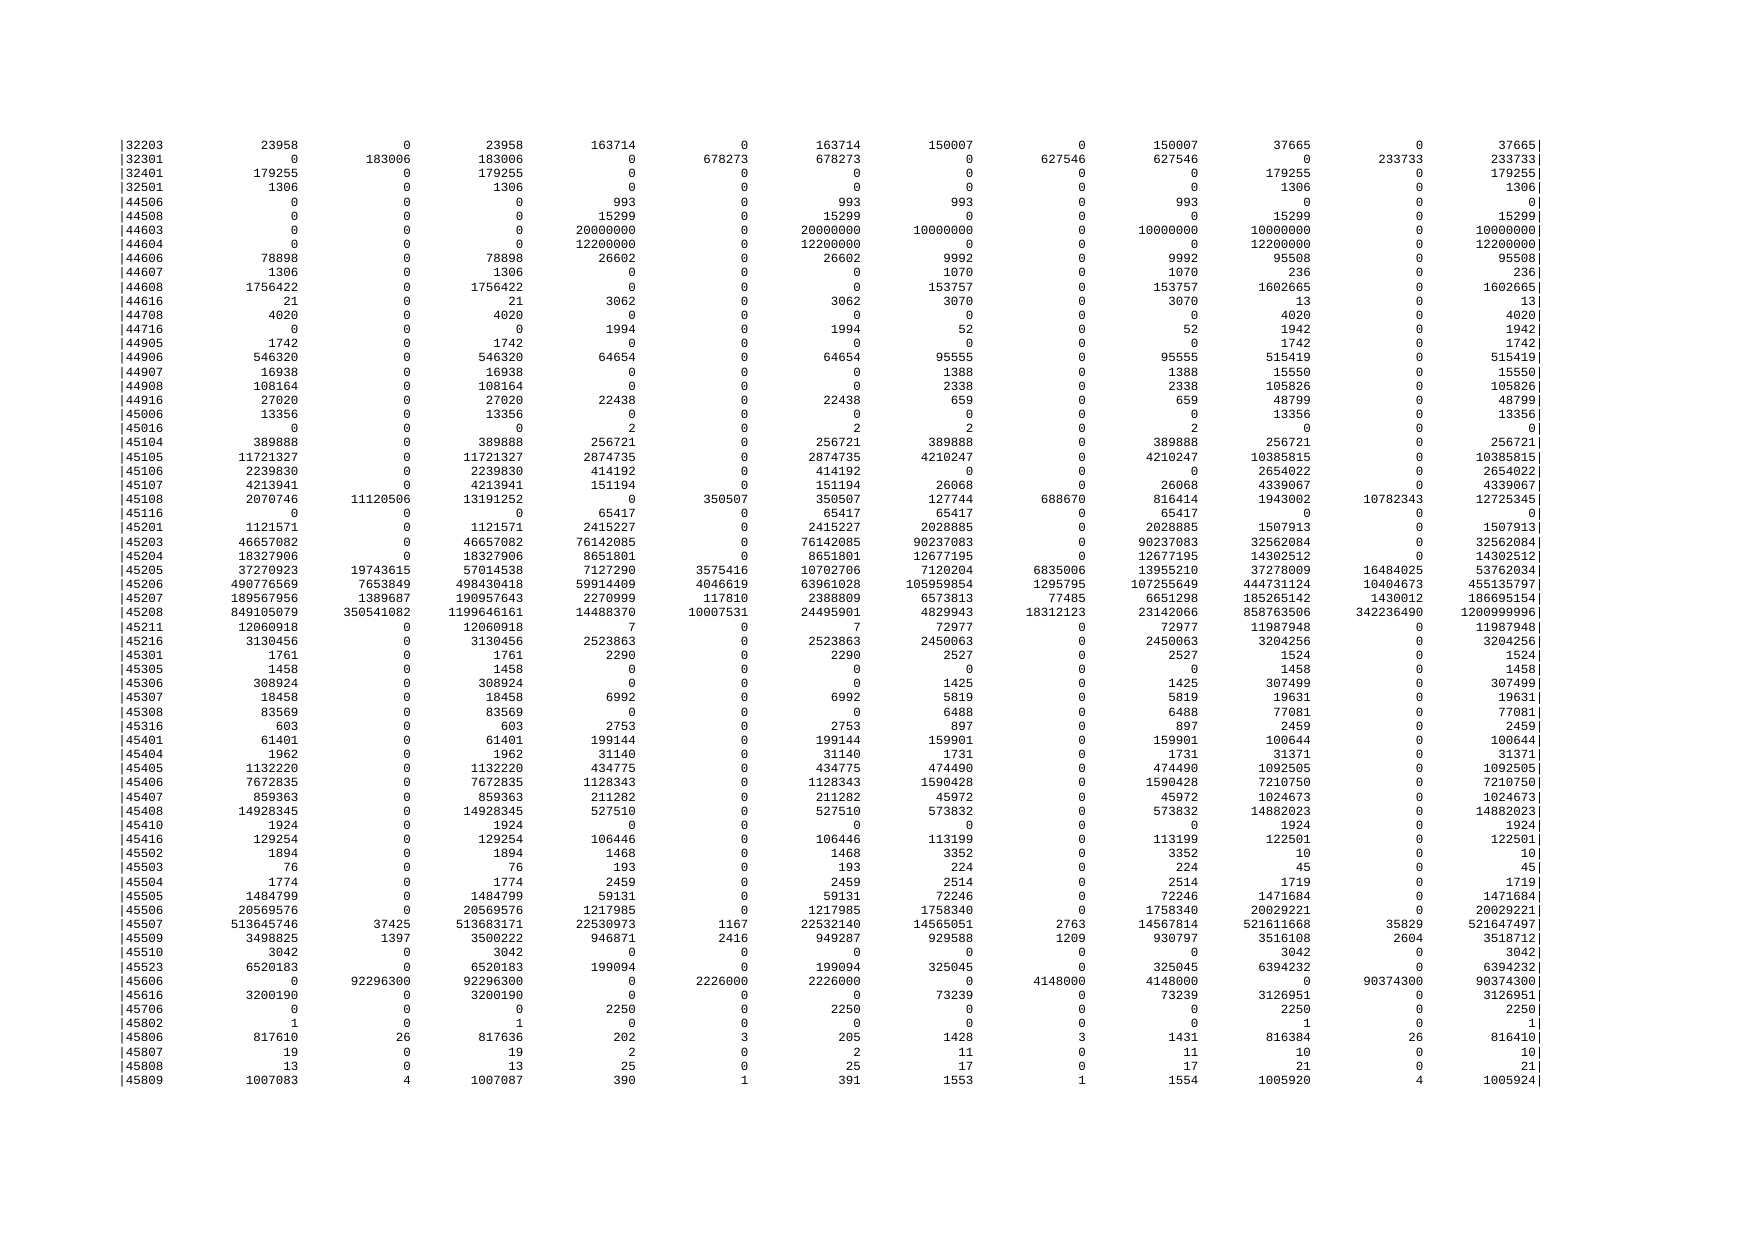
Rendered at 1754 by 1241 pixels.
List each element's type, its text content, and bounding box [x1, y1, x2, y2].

text |45301 1761 0 1761 2290 0 2290 2527 0 2527 1524 0 1524| [118, 649, 1636, 663]
text |32501 1306 0 1306 0 0 0 0 0 0 1306 0 1306| [118, 181, 1636, 196]
text |44603 0 0 0 20000000 0 20000000 10000000 0 10000000 10000000 0 10000000| [118, 224, 1636, 238]
text |45410 1924 0 1924 0 0 0 0 0 0 1924 0 1924| [118, 819, 1636, 833]
text |45205 37270923 19743615 57014538 7127290 3575416 10702706 7120204 6835006 13955210 37278009 16484025 53762034| [118, 564, 1636, 578]
text |45104 389888 0 389888 256721 0 256721 389888 0 389888 256721 0 256721| [118, 436, 1636, 451]
text |45216 3130456 0 3130456 2523863 0 2523863 2450063 0 2450063 3204256 0 3204256| [118, 635, 1636, 649]
text |44616 21 0 21 3062 0 3062 3070 0 3070 13 0 13| [118, 295, 1636, 309]
text |45401 61401 0 61401 199144 0 199144 159901 0 159901 100644 0 100644| [118, 734, 1636, 748]
text |45507 513645746 37425 513683171 22530973 1167 22532140 14565051 2763 14567814 521611668 35829 521647497| [118, 918, 1636, 932]
text |45806 817610 26 817636 202 3 205 1428 3 1431 816384 26 816410| [118, 1031, 1636, 1046]
text |44608 1756422 0 1756422 0 0 0 153757 0 153757 1602665 0 1602665| [118, 281, 1636, 295]
text |45106 2239830 0 2239830 414192 0 414192 0 0 0 2654022 0 2654022| [118, 465, 1636, 479]
text |45316 603 0 603 2753 0 2753 897 0 897 2459 0 2459| [118, 720, 1636, 734]
text |45809 1007083 4 1007087 390 1 391 1553 1 1554 1005920 4 1005924| [118, 1074, 1636, 1088]
text |45211 12060918 0 12060918 7 0 7 72977 0 72977 11987948 0 11987948| [118, 621, 1636, 635]
text |45016 0 0 0 2 0 2 2 0 2 0 0 0| [118, 422, 1636, 436]
text |32301 0 183006 183006 0 678273 678273 0 627546 627546 0 233733 233733| [118, 153, 1636, 167]
text |45307 18458 0 18458 6992 0 6992 5819 0 5819 19631 0 19631| [118, 691, 1636, 706]
text |45606 0 92296300 92296300 0 2226000 2226000 0 4148000 4148000 0 90374300 90374300| [118, 975, 1636, 989]
text |45505 1484799 0 1484799 59131 0 59131 72246 0 72246 1471684 0 1471684| [118, 890, 1636, 904]
text |45107 4213941 0 4213941 151194 0 151194 26068 0 26068 4339067 0 4339067| [118, 479, 1636, 493]
text |45306 308924 0 308924 0 0 0 1425 0 1425 307499 0 307499| [118, 677, 1636, 691]
text |44506 0 0 0 993 0 993 993 0 993 0 0 0| [118, 196, 1636, 210]
text |45408 14928345 0 14928345 527510 0 527510 573832 0 573832 14882023 0 14882023| [118, 805, 1636, 819]
text |32401 179255 0 179255 0 0 0 0 0 0 179255 0 179255| [118, 167, 1636, 181]
text |45406 7672835 0 7672835 1128343 0 1128343 1590428 0 1590428 7210750 0 7210750| [118, 776, 1636, 791]
text |45204 18327906 0 18327906 8651801 0 8651801 12677195 0 12677195 14302512 0 14302512| [118, 550, 1636, 564]
text |45510 3042 0 3042 0 0 0 0 0 0 3042 0 3042| [118, 946, 1636, 961]
text |45305 1458 0 1458 0 0 0 0 0 0 1458 0 1458| [118, 663, 1636, 677]
text |45502 1894 0 1894 1468 0 1468 3352 0 3352 10 0 10| [118, 847, 1636, 861]
text |45807 19 0 19 2 0 2 11 0 11 10 0 10| [118, 1046, 1636, 1060]
text |45504 1774 0 1774 2459 0 2459 2514 0 2514 1719 0 1719| [118, 876, 1636, 890]
text |45108 2070746 11120506 13191252 0 350507 350507 127744 688670 816414 1943002 10782343 12725345| [118, 493, 1636, 507]
text |45802 1 0 1 0 0 0 0 0 0 1 0 1| [118, 1017, 1636, 1031]
text |45616 3200190 0 3200190 0 0 0 73239 0 73239 3126951 0 3126951| [118, 989, 1636, 1003]
text |45509 3498825 1397 3500222 946871 2416 949287 929588 1209 930797 3516108 2604 3518712| [118, 932, 1636, 946]
text |44604 0 0 0 12200000 0 12200000 0 0 0 12200000 0 12200000| [118, 238, 1636, 252]
text |32203 23958 0 23958 163714 0 163714 150007 0 150007 37665 0 37665| [118, 139, 1636, 153]
text |45706 0 0 0 2250 0 2250 0 0 0 2250 0 2250| [118, 1003, 1636, 1017]
text |45405 1132220 0 1132220 434775 0 434775 474490 0 474490 1092505 0 1092505| [118, 762, 1636, 776]
text |45207 189567956 1389687 190957643 2270999 117810 2388809 6573813 77485 6651298 185265142 1430012 186695154| [118, 592, 1636, 606]
text |45308 83569 0 83569 0 0 0 6488 0 6488 77081 0 77081| [118, 706, 1636, 720]
text |44607 1306 0 1306 0 0 0 1070 0 1070 236 0 236| [118, 266, 1636, 281]
text |45404 1962 0 1962 31140 0 31140 1731 0 1731 31371 0 31371| [118, 748, 1636, 762]
text |44907 16938 0 16938 0 0 0 1388 0 1388 15550 0 15550| [118, 366, 1636, 380]
text |45208 849105079 350541082 1199646161 14488370 10007531 24495901 4829943 18312123 23142066 858763506 342236490 1200999996| [118, 606, 1636, 621]
text |45506 20569576 0 20569576 1217985 0 1217985 1758340 0 1758340 20029221 0 20029221| [118, 904, 1636, 918]
text |44906 546320 0 546320 64654 0 64654 95555 0 95555 515419 0 515419| [118, 351, 1636, 366]
text |45808 13 0 13 25 0 25 17 0 17 21 0 21| [118, 1060, 1636, 1074]
text |44916 27020 0 27020 22438 0 22438 659 0 659 48799 0 48799| [118, 394, 1636, 408]
text |44606 78898 0 78898 26602 0 26602 9992 0 9992 95508 0 95508| [118, 252, 1636, 266]
text |45006 13356 0 13356 0 0 0 0 0 0 13356 0 13356| [118, 408, 1636, 422]
text |45105 11721327 0 11721327 2874735 0 2874735 4210247 0 4210247 10385815 0 10385815| [118, 451, 1636, 465]
text |44708 4020 0 4020 0 0 0 0 0 0 4020 0 4020| [118, 309, 1636, 323]
text |45203 46657082 0 46657082 76142085 0 76142085 90237083 0 90237083 32562084 0 32562084| [118, 536, 1636, 550]
text |45523 6520183 0 6520183 199094 0 199094 325045 0 325045 6394232 0 6394232| [118, 961, 1636, 975]
text |45407 859363 0 859363 211282 0 211282 45972 0 45972 1024673 0 1024673| [118, 791, 1636, 805]
text |44716 0 0 0 1994 0 1994 52 0 52 1942 0 1942| [118, 323, 1636, 337]
text |44908 108164 0 108164 0 0 0 2338 0 2338 105826 0 105826| [118, 380, 1636, 394]
text |45116 0 0 0 65417 0 65417 65417 0 65417 0 0 0| [118, 507, 1636, 521]
text |45201 1121571 0 1121571 2415227 0 2415227 2028885 0 2028885 1507913 0 1507913| [118, 521, 1636, 536]
text |45206 490776569 7653849 498430418 59914409 4046619 63961028 105959854 1295795 107255649 444731124 10404673 455135797| [118, 578, 1636, 592]
text |44508 0 0 0 15299 0 15299 0 0 0 15299 0 15299| [118, 210, 1636, 224]
text |45503 76 0 76 193 0 193 224 0 224 45 0 45| [118, 861, 1636, 876]
text |44905 1742 0 1742 0 0 0 0 0 0 1742 0 1742| [118, 337, 1636, 351]
text |45416 129254 0 129254 106446 0 106446 113199 0 113199 122501 0 122501| [118, 833, 1636, 847]
